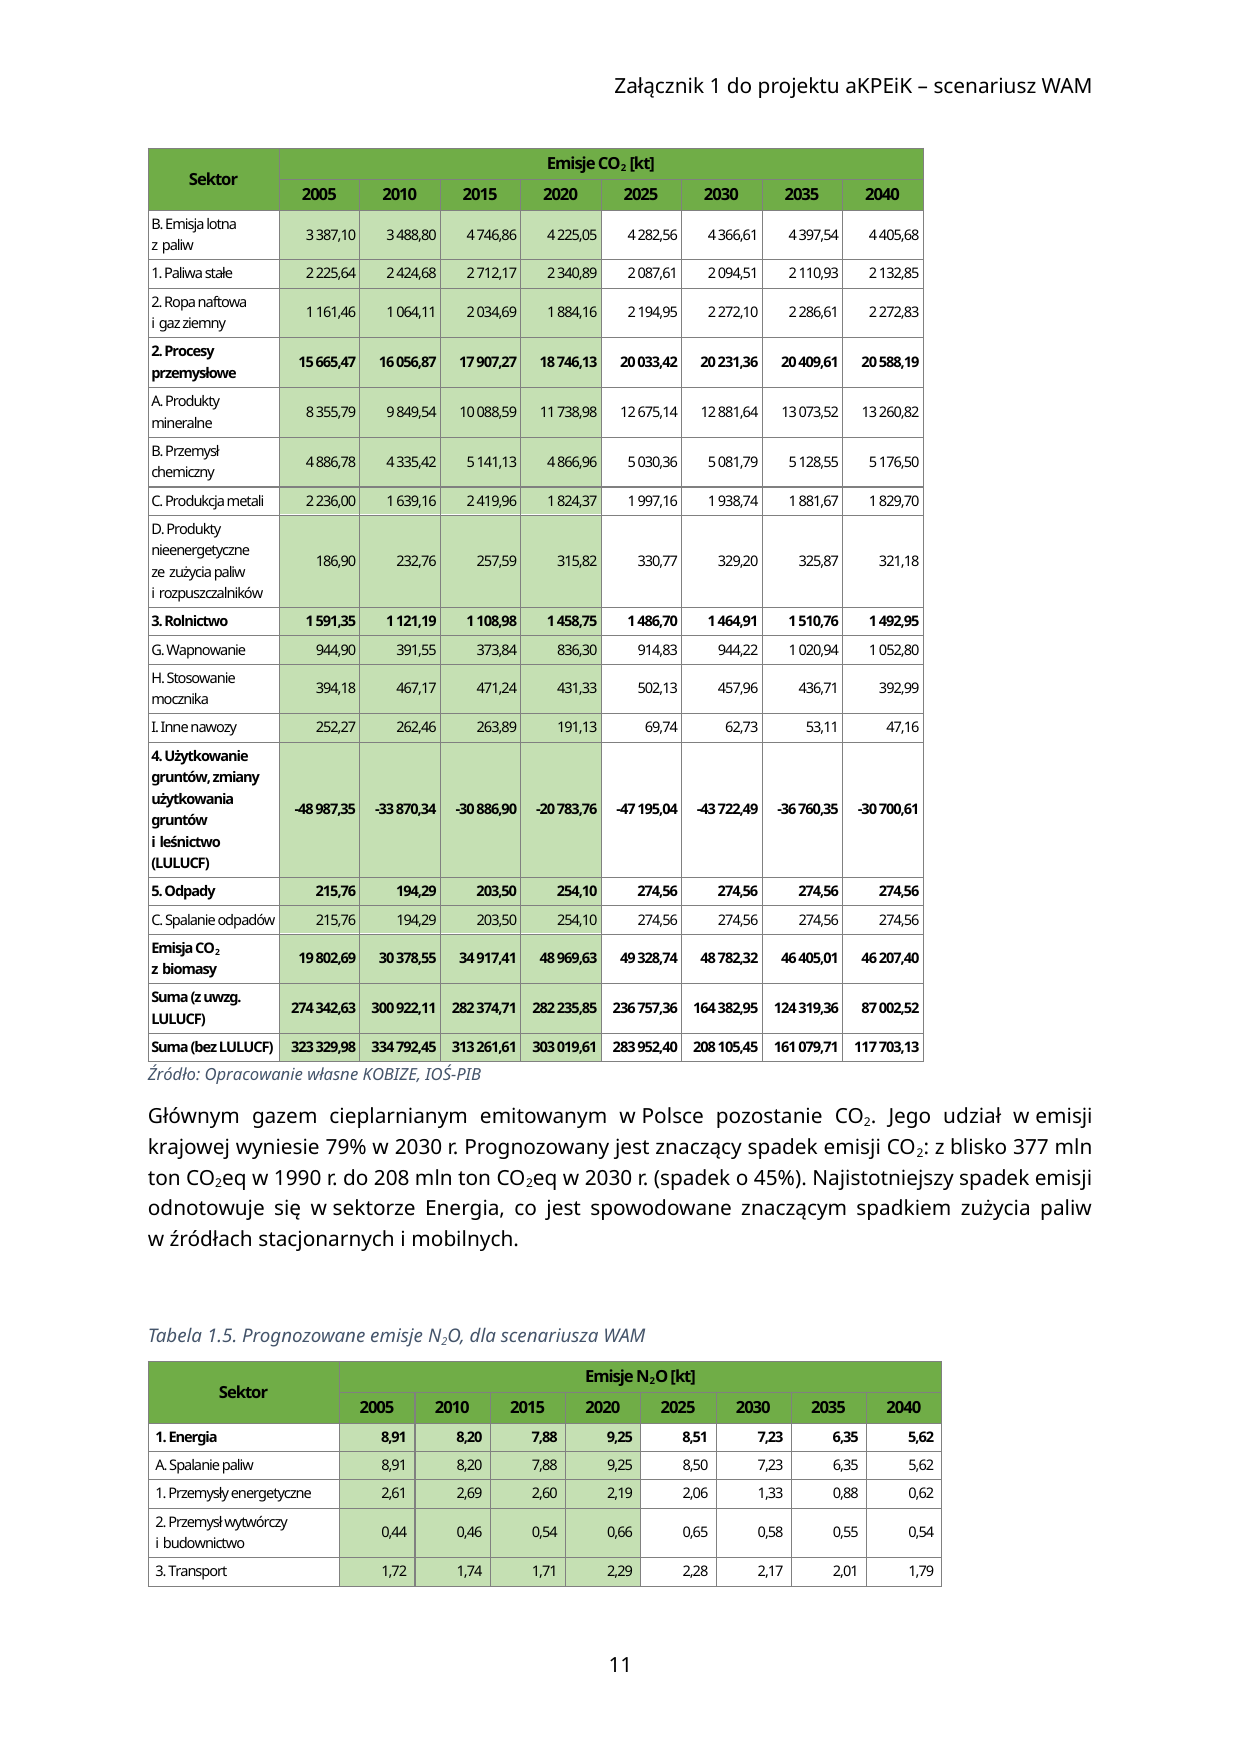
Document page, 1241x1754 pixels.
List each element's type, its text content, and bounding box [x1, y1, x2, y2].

table_cell 944,22 [682, 636, 762, 664]
table_cell 313 261,61 [441, 1034, 520, 1061]
table_cell 391,55 [360, 636, 440, 664]
table_cell 274,56 [763, 878, 842, 905]
table_cell 2005 [340, 1393, 414, 1423]
table_cell 1 064,11 [360, 289, 440, 337]
table_cell 69,74 [602, 714, 681, 742]
table_cell 236 757,36 [602, 984, 681, 1033]
table_cell Suma (bez LULUCF) [149, 1034, 279, 1061]
table_cell 321,18 [843, 516, 923, 607]
table_cell 1,72 [340, 1558, 414, 1586]
table_cell 208 105,45 [682, 1034, 762, 1061]
table_cell -43 722,49 [682, 743, 762, 877]
table_cell 20 231,36 [682, 338, 762, 387]
table_cell 6,35 [792, 1452, 866, 1479]
table_cell 4 397,54 [763, 211, 842, 259]
table_cell 1 881,67 [763, 488, 842, 514]
table_cell 1. Paliwa stałe [149, 260, 279, 288]
table_cell 3 387,10 [280, 211, 359, 259]
table_cell 4 866,96 [521, 438, 601, 486]
table_cell 2020 [521, 180, 601, 210]
table_cell 13 073,52 [763, 388, 842, 437]
table_cell 502,13 [602, 665, 681, 713]
table_cell 836,30 [521, 636, 601, 664]
table_cell 2030 [682, 180, 762, 210]
table_cell 47,16 [843, 714, 923, 742]
table_cell -30 886,90 [441, 743, 520, 877]
table_cell 2 424,68 [360, 260, 440, 288]
table_cell 2040 [843, 180, 923, 210]
table_cell 186,90 [280, 516, 359, 607]
table_cell 2 034,69 [441, 289, 520, 337]
table_cell 2,17 [717, 1558, 791, 1586]
table_cell 2025 [641, 1393, 716, 1423]
table_cell 431,33 [521, 665, 601, 713]
table_cell 2 094,51 [682, 260, 762, 288]
table_cell 2. Przemysł wytwórczy i budownictwo [149, 1509, 339, 1557]
table_cell 215,76 [280, 906, 359, 933]
table_header Sektor [149, 149, 279, 210]
table_cell 5 141,13 [441, 438, 520, 486]
table_cell 215,76 [280, 878, 359, 905]
table_cell 9 849,54 [360, 388, 440, 437]
table_cell 0,55 [792, 1509, 866, 1557]
table_cell 164 382,95 [682, 984, 762, 1033]
table_cell 1,79 [867, 1558, 941, 1586]
table_cell 117 703,13 [843, 1034, 923, 1061]
table_cell 1 121,19 [360, 608, 440, 635]
table_cell 1 108,98 [441, 608, 520, 635]
table_cell 5,62 [867, 1424, 941, 1451]
table_cell 252,27 [280, 714, 359, 742]
table_cell 0,65 [641, 1509, 716, 1557]
table_cell B. Przemysł chemiczny [149, 438, 279, 486]
table_cell 0,66 [566, 1509, 640, 1557]
table_cell 315,82 [521, 516, 601, 607]
table_cell 0,58 [717, 1509, 791, 1557]
table_cell I. Inne nawozy [149, 714, 279, 742]
table_cell -30 700,61 [843, 743, 923, 877]
table_cell 12 881,64 [682, 388, 762, 437]
table_cell 2 225,64 [280, 260, 359, 288]
table_cell 2015 [441, 180, 520, 210]
table_cell A. Produkty mineralne [149, 388, 279, 437]
table_cell 3. Rolnictwo [149, 608, 279, 635]
table_cell 5 128,55 [763, 438, 842, 486]
table_cell 1 020,94 [763, 636, 842, 664]
table_cell 7,23 [717, 1424, 791, 1451]
table_cell 457,96 [682, 665, 762, 713]
table_cell -20 783,76 [521, 743, 601, 877]
table_cell 394,18 [280, 665, 359, 713]
table_cell 1,74 [416, 1558, 490, 1586]
table_cell 8,91 [340, 1452, 414, 1479]
text Tabela 1.5. Prognozowane emisje N2O, dla scenariusza WAM [148, 1323, 1093, 1348]
table_cell 1. Energia [149, 1424, 339, 1451]
table_header Emisje N2O [kt] [340, 1362, 941, 1392]
table_cell 203,50 [441, 906, 520, 933]
text Głównym gazem cieplarnianym emitowanym w Polsce pozostanie CO2. Jego udział w emisji krajowej wyniesie 79% w 2030 r. Prognozowany jest znaczący spadek emisji CO2: z blisko 377 mln ton CO2eq w 1990 r. do 208 mln ton CO2eq w 2030 r. (spadek o 45%). Najistotniejszy spadek emisji odnotowuje się w sektorze Energia, co jest spowodowane znaczącym spadkiem zużycia paliw w źródłach stacjonarnych i mobilnych. [148, 1102, 1093, 1252]
table_cell 254,10 [521, 906, 601, 933]
table_cell 1 486,70 [602, 608, 681, 635]
table_cell 2 194,95 [602, 289, 681, 337]
table_cell 9,25 [566, 1452, 640, 1479]
table_cell 2010 [360, 180, 440, 210]
table_cell 1 884,16 [521, 289, 601, 337]
table_cell 283 952,40 [602, 1034, 681, 1061]
table_cell 30 378,55 [360, 935, 440, 983]
table_cell 330,77 [602, 516, 681, 607]
table_cell 1 464,91 [682, 608, 762, 635]
table_cell 0,88 [792, 1480, 866, 1508]
table_cell 274,56 [602, 878, 681, 905]
table_cell 8,50 [641, 1452, 716, 1479]
table_cell 1 997,16 [602, 488, 681, 514]
table_cell G. Wapnowanie [149, 636, 279, 664]
table_cell 7,23 [717, 1452, 791, 1479]
table_cell 1 829,70 [843, 488, 923, 514]
table_cell 1 510,76 [763, 608, 842, 635]
table_cell 274,56 [843, 906, 923, 933]
table_cell 262,46 [360, 714, 440, 742]
table_cell C. Produkcja metali [149, 488, 279, 514]
table_cell 62,73 [682, 714, 762, 742]
table_cell 18 746,13 [521, 338, 601, 387]
table_header Sektor [149, 1362, 339, 1423]
table_cell 34 917,41 [441, 935, 520, 983]
table_cell 2020 [566, 1393, 640, 1423]
table_cell 2,19 [566, 1480, 640, 1508]
table_cell 944,90 [280, 636, 359, 664]
table_cell 2 272,83 [843, 289, 923, 337]
table_cell 194,29 [360, 878, 440, 905]
table_cell 2,28 [641, 1558, 716, 1586]
table_cell Emisja CO2 z biomasy [149, 935, 279, 983]
table_cell 10 088,59 [441, 388, 520, 437]
table_cell 467,17 [360, 665, 440, 713]
table_cell 2 110,93 [763, 260, 842, 288]
table_cell 8,20 [416, 1424, 490, 1451]
table_cell 2,01 [792, 1558, 866, 1586]
table_cell 13 260,82 [843, 388, 923, 437]
table_cell 263,89 [441, 714, 520, 742]
table_cell 1 161,46 [280, 289, 359, 337]
table_cell 1,71 [491, 1558, 565, 1586]
table_cell -36 760,35 [763, 743, 842, 877]
table_cell 1 824,37 [521, 488, 601, 514]
table_cell 5. Odpady [149, 878, 279, 905]
table_cell 274 342,63 [280, 984, 359, 1033]
table_cell 2 236,00 [280, 488, 359, 514]
table_cell 334 792,45 [360, 1034, 440, 1061]
table_cell 274,56 [843, 878, 923, 905]
table_cell 254,10 [521, 878, 601, 905]
table_cell 20 588,19 [843, 338, 923, 387]
table_cell 2 272,10 [682, 289, 762, 337]
table_cell B. Emisja lotna z paliw [149, 211, 279, 259]
table_cell 2035 [792, 1393, 866, 1423]
table_cell 6,35 [792, 1424, 866, 1451]
table_cell 48 782,32 [682, 935, 762, 983]
table_cell 2 087,61 [602, 260, 681, 288]
table_cell 0,44 [340, 1509, 414, 1557]
table_cell 17 907,27 [441, 338, 520, 387]
table_cell 203,50 [441, 878, 520, 905]
table_cell 232,76 [360, 516, 440, 607]
table_cell -33 870,34 [360, 743, 440, 877]
table_cell 0,54 [491, 1509, 565, 1557]
table_cell 2,60 [491, 1480, 565, 1508]
table_cell 2025 [602, 180, 681, 210]
table_cell C. Spalanie odpadów [149, 906, 279, 933]
table_cell 87 002,52 [843, 984, 923, 1033]
table_cell 471,24 [441, 665, 520, 713]
table_cell 2 340,89 [521, 260, 601, 288]
table_cell 2005 [280, 180, 359, 210]
table_cell 274,56 [763, 906, 842, 933]
table_cell 300 922,11 [360, 984, 440, 1033]
table_cell 1 052,80 [843, 636, 923, 664]
table_cell 0,62 [867, 1480, 941, 1508]
table_cell 2,06 [641, 1480, 716, 1508]
table_cell -48 987,35 [280, 743, 359, 877]
table_cell 5,62 [867, 1452, 941, 1479]
table_cell 8,51 [641, 1424, 716, 1451]
table_cell 20 033,42 [602, 338, 681, 387]
table_cell 4 335,42 [360, 438, 440, 486]
table_cell 46 405,01 [763, 935, 842, 983]
table_cell 8 355,79 [280, 388, 359, 437]
table_cell 2030 [717, 1393, 791, 1423]
table_cell A. Spalanie paliw [149, 1452, 339, 1479]
table_cell Suma (z uwzg. LULUCF) [149, 984, 279, 1033]
table_cell 49 328,74 [602, 935, 681, 983]
table_cell 15 665,47 [280, 338, 359, 387]
table_cell 20 409,61 [763, 338, 842, 387]
table_cell 323 329,98 [280, 1034, 359, 1061]
table_cell 2010 [416, 1393, 490, 1423]
table_cell 53,11 [763, 714, 842, 742]
table_cell 5 176,50 [843, 438, 923, 486]
table_cell 2035 [763, 180, 842, 210]
table_cell 1. Przemysły energetyczne [149, 1480, 339, 1508]
table_cell 1 639,16 [360, 488, 440, 514]
table_cell 257,59 [441, 516, 520, 607]
table_cell 274,56 [682, 878, 762, 905]
table_header Emisje CO2 [kt] [280, 149, 923, 179]
table_cell 3. Transport [149, 1558, 339, 1586]
table_cell 4 886,78 [280, 438, 359, 486]
table_cell 1 591,35 [280, 608, 359, 635]
table_cell 2. Procesy przemysłowe [149, 338, 279, 387]
table_cell 325,87 [763, 516, 842, 607]
table_cell 2 712,17 [441, 260, 520, 288]
table_cell 1 492,95 [843, 608, 923, 635]
table_cell 4 282,56 [602, 211, 681, 259]
table_cell 191,13 [521, 714, 601, 742]
table_cell 1 938,74 [682, 488, 762, 514]
table_cell 194,29 [360, 906, 440, 933]
table_cell 2015 [491, 1393, 565, 1423]
table_cell 274,56 [602, 906, 681, 933]
table_cell -47 195,04 [602, 743, 681, 877]
table_cell 0,46 [416, 1509, 490, 1557]
table_cell D. Produkty nieenergetyczne ze zużycia paliw i rozpuszczalników [149, 516, 279, 607]
table_cell 0,54 [867, 1509, 941, 1557]
table_cell 4 746,86 [441, 211, 520, 259]
table_cell 8,91 [340, 1424, 414, 1451]
table_cell 392,99 [843, 665, 923, 713]
table_cell 274,56 [682, 906, 762, 933]
table_cell 1,33 [717, 1480, 791, 1508]
table_cell 4 366,61 [682, 211, 762, 259]
table_cell 5 081,79 [682, 438, 762, 486]
table_cell 19 802,69 [280, 935, 359, 983]
table_cell 5 030,36 [602, 438, 681, 486]
table_cell 16 056,87 [360, 338, 440, 387]
table_cell 2 132,85 [843, 260, 923, 288]
table_cell 8,20 [416, 1452, 490, 1479]
table_cell 1 458,75 [521, 608, 601, 635]
table_cell 2 286,61 [763, 289, 842, 337]
table_cell 2,61 [340, 1480, 414, 1508]
table_cell 7,88 [491, 1452, 565, 1479]
table_cell 2,29 [566, 1558, 640, 1586]
table_cell 9,25 [566, 1424, 640, 1451]
table_cell 2040 [867, 1393, 941, 1423]
table_cell H. Stosowanie mocznika [149, 665, 279, 713]
table_cell 161 079,71 [763, 1034, 842, 1061]
table_cell 3 488,80 [360, 211, 440, 259]
table_cell 303 019,61 [521, 1034, 601, 1061]
text Źródło: Opracowanie własne KOBIZE, IOŚ-PIB [148, 1062, 1093, 1085]
table_cell 2,69 [416, 1480, 490, 1508]
table_cell 2 419,96 [441, 488, 520, 514]
table_cell 4 405,68 [843, 211, 923, 259]
table_cell 124 319,36 [763, 984, 842, 1033]
table_cell 914,83 [602, 636, 681, 664]
table_cell 4 225,05 [521, 211, 601, 259]
table_cell 436,71 [763, 665, 842, 713]
table_cell 373,84 [441, 636, 520, 664]
table_cell 7,88 [491, 1424, 565, 1451]
table_cell 48 969,63 [521, 935, 601, 983]
table_cell 329,20 [682, 516, 762, 607]
table_cell 11 738,98 [521, 388, 601, 437]
table_cell 282 374,71 [441, 984, 520, 1033]
table_cell 46 207,40 [843, 935, 923, 983]
table_cell 282 235,85 [521, 984, 601, 1033]
table_cell 2. Ropa naftowa i gaz ziemny [149, 289, 279, 337]
table_cell 4. Użytkowanie gruntów, zmiany użytkowania gruntów i leśnictwo (LULUCF) [149, 743, 279, 877]
table_cell 12 675,14 [602, 388, 681, 437]
